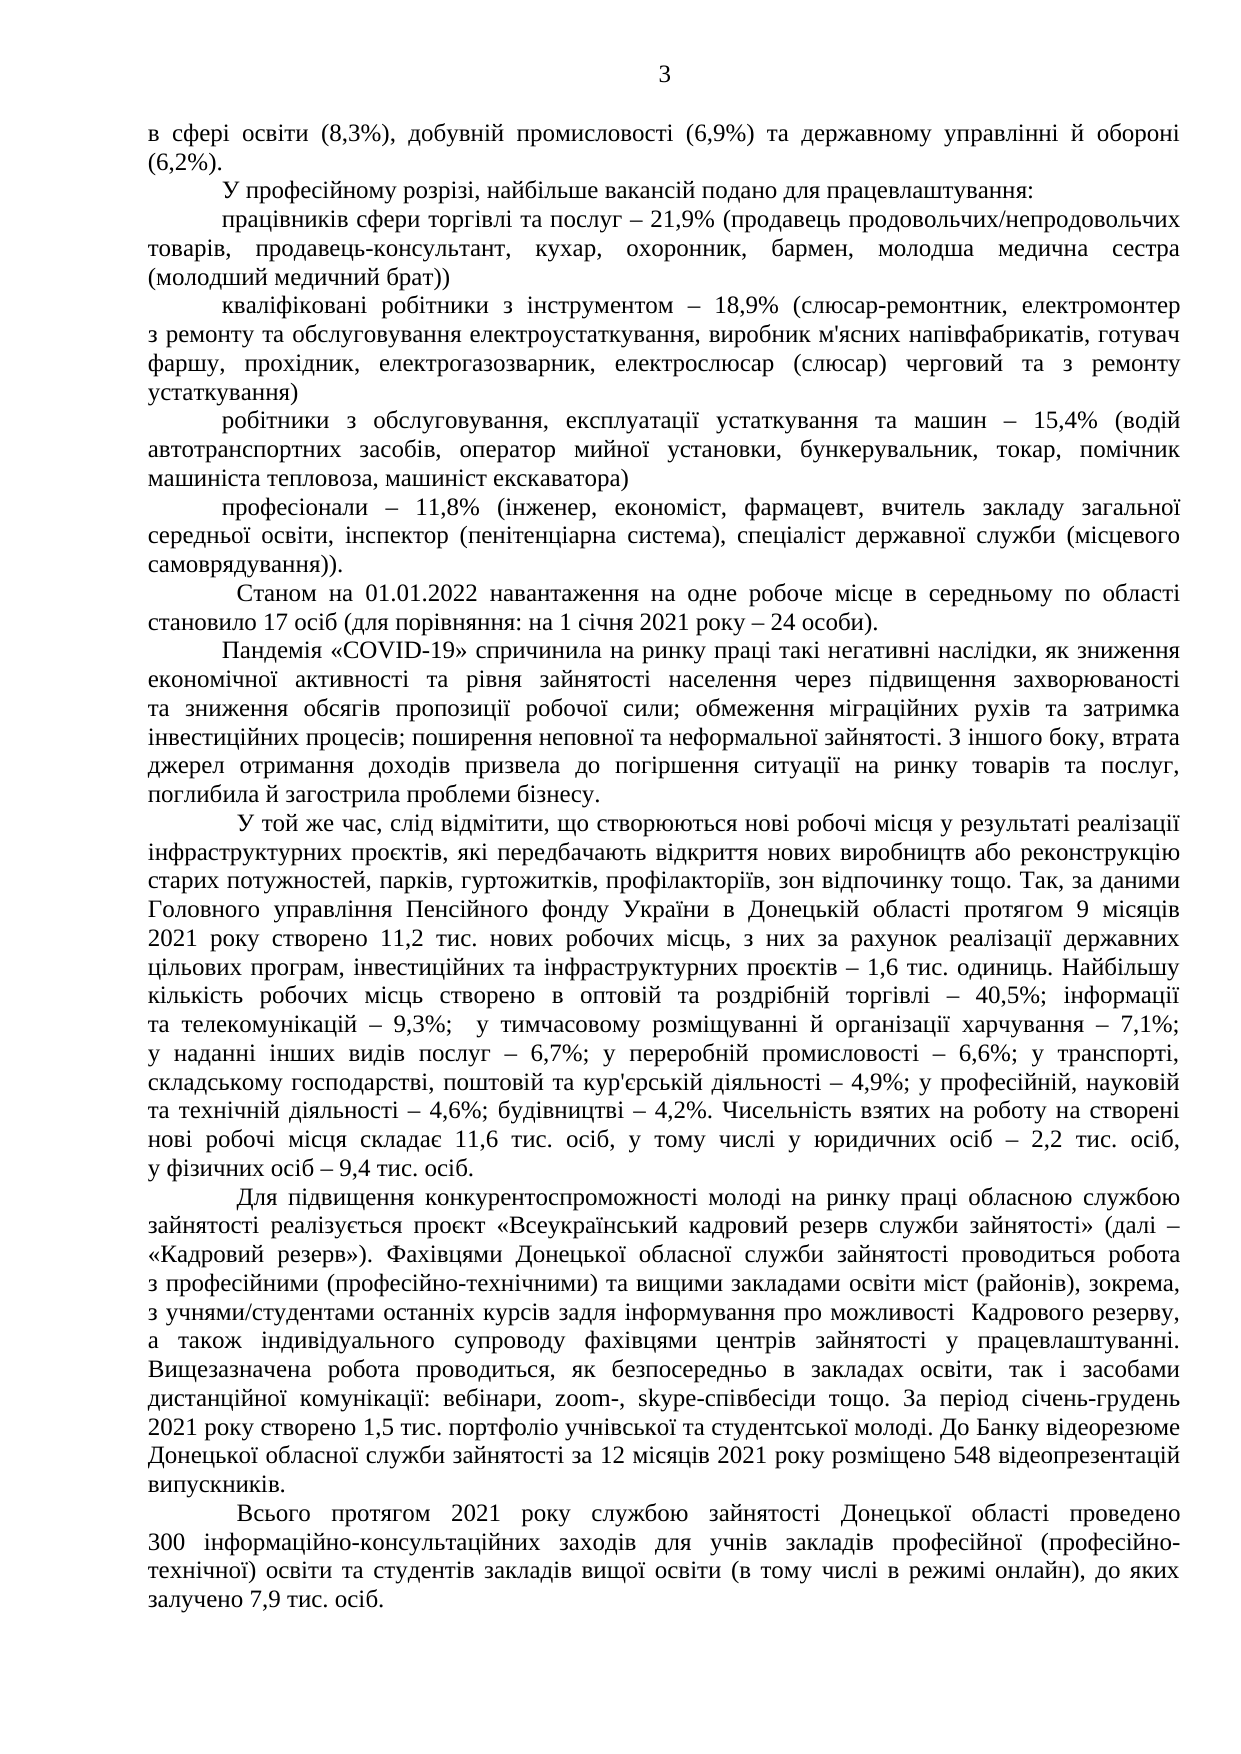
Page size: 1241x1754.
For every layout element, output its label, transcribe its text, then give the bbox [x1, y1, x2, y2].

text У той же час, слід відмітити, що створюються нові робочі місця у результаті реалізації інфраструктурних проєктів, які передбачають відкриття нових виробництв або реконструкцію старих потужностей, парків, гуртожитків, профілакторіїв, зон відпочинку тощо. Так, за даними Головного управління Пенсійного фонду України в Донецькій області протягом 9 місяців 2021 року створено 11,2 тис. нових робочих місць, з них за рахунок реалізації державних цільових програм, інвестиційних та інфраструктурних проєктів – 1,6 тис. одиниць. Найбільшу кількість робочих місць створено в оптовій та роздрібній торгівлі – 40,5%; інформації та телекомунікацій – 9,3%; у тимчасовому розміщуванні й організації харчування – 7,1%; у наданні інших видів послуг – 6,7%; у переробній промисловості – 6,6%; у транспорті, складському господарстві, поштовій та кур'єрській діяльності – 4,9%; у професійній, науковій та технічній діяльності – 4,6%; будівництві – 4,2%. Чисельність взятих на роботу на створені нові робочі місця складає 11,6 тис. осіб, у тому числі у юридичних осіб – 2,2 тис. осіб, у фізичних осіб – 9,4 тис. осіб. [148, 808, 1181, 1182]
list У професійному розрізі, найбільше вакансій подано для працевлаштування: [148, 176, 1181, 204]
text Всього протягом 2021 року службою зайнятості Донецької області проведено 300 інформаційно-консультаційних заходів для учнів закладів професійної (професійно-технічної) освіти та студентів закладів вищої освіти (в тому числі в режимі онлайн), до яких залучено 7,9 тис. осіб. [148, 1498, 1181, 1613]
list Станом на 01.01.2022 навантаження на одне робоче місце в середньому по області становило 17 осіб (для порівняння: на 1 січня 2021 року – 24 особи). [148, 578, 1181, 636]
list професіонали – 11,8% (інженер, економіст, фармацевт, вчитель закладу загальної середньої освіти, інспектор (пенітенціарна система), спеціаліст державної служби (місцевого самоврядування)). [148, 492, 1181, 578]
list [148, 118, 1181, 176]
text Для підвищення конкурентоспроможності молоді на ринку праці обласною службою зайнятості реалізується проєкт «Всеукраїнський кадровий резерв служби зайнятості» (далі – «Кадровий резерв»). Фахівцями Донецької обласної служби зайнятості проводиться робота з професійними (професійно-технічними) та вищими закладами освіти міст (районів), зокрема, з учнями/студентами останніх курсів задля інформування про можливості Кадрового резерву, а також індивідуального супроводу фахівцями центрів зайнятості у працевлаштуванні. Вищезазначена робота проводиться, як безпосередньо в закладах освіти, так і засобами дистанційної комунікації: вебінари, zoom-, skype-співбесіди тощо. За період січень-грудень 2021 року створено 1,5 тис. портфоліо учнівської та студентської молоді. До Банку відеорезюме Донецької обласної служби зайнятості за 12 місяців 2021 року розміщено 548 відеопрезентацій випускників. [148, 1182, 1181, 1498]
list кваліфіковані робітники з інструментом – 18,9% (слюсар-ремонтник, електромонтер з ремонту та обслуговування електроустаткування, виробник м'ясних напівфабрикатів, готувач фаршу, прохідник, електрогазозварник, електрослюсар (слюсар) черговий та з ремонту устаткування) [148, 291, 1181, 406]
list працівників сфери торгівлі та послуг – 21,9% (продавець продовольчих/непродовольчих товарів, продавець-консультант, кухар, охоронник, бармен, молодша медична сестра (молодший медичний брат)) [148, 204, 1181, 291]
list робітники з обслуговування, експлуатації устаткування та машин – 15,4% (водій автотранспортних засобів, оператор мийної установки, бункерувальник, токар, помічник машиніста тепловоза, машиніст екскаватора) [148, 406, 1181, 492]
text Пандемія «COVID-19» спричинила на ринку праці такі негативні наслідки, як зниження економічної активності та рівня зайнятості населення через підвищення захворюваності та зниження обсягів пропозиції робочої сили; обмеження міграційних рухів та затримка інвестиційних процесів; поширення неповної та неформальної зайнятості. З іншого боку, втрата джерел отримання доходів призвела до погіршення ситуації на ринку товарів та послуг, поглибила й загострила проблеми бізнесу. [148, 636, 1181, 808]
